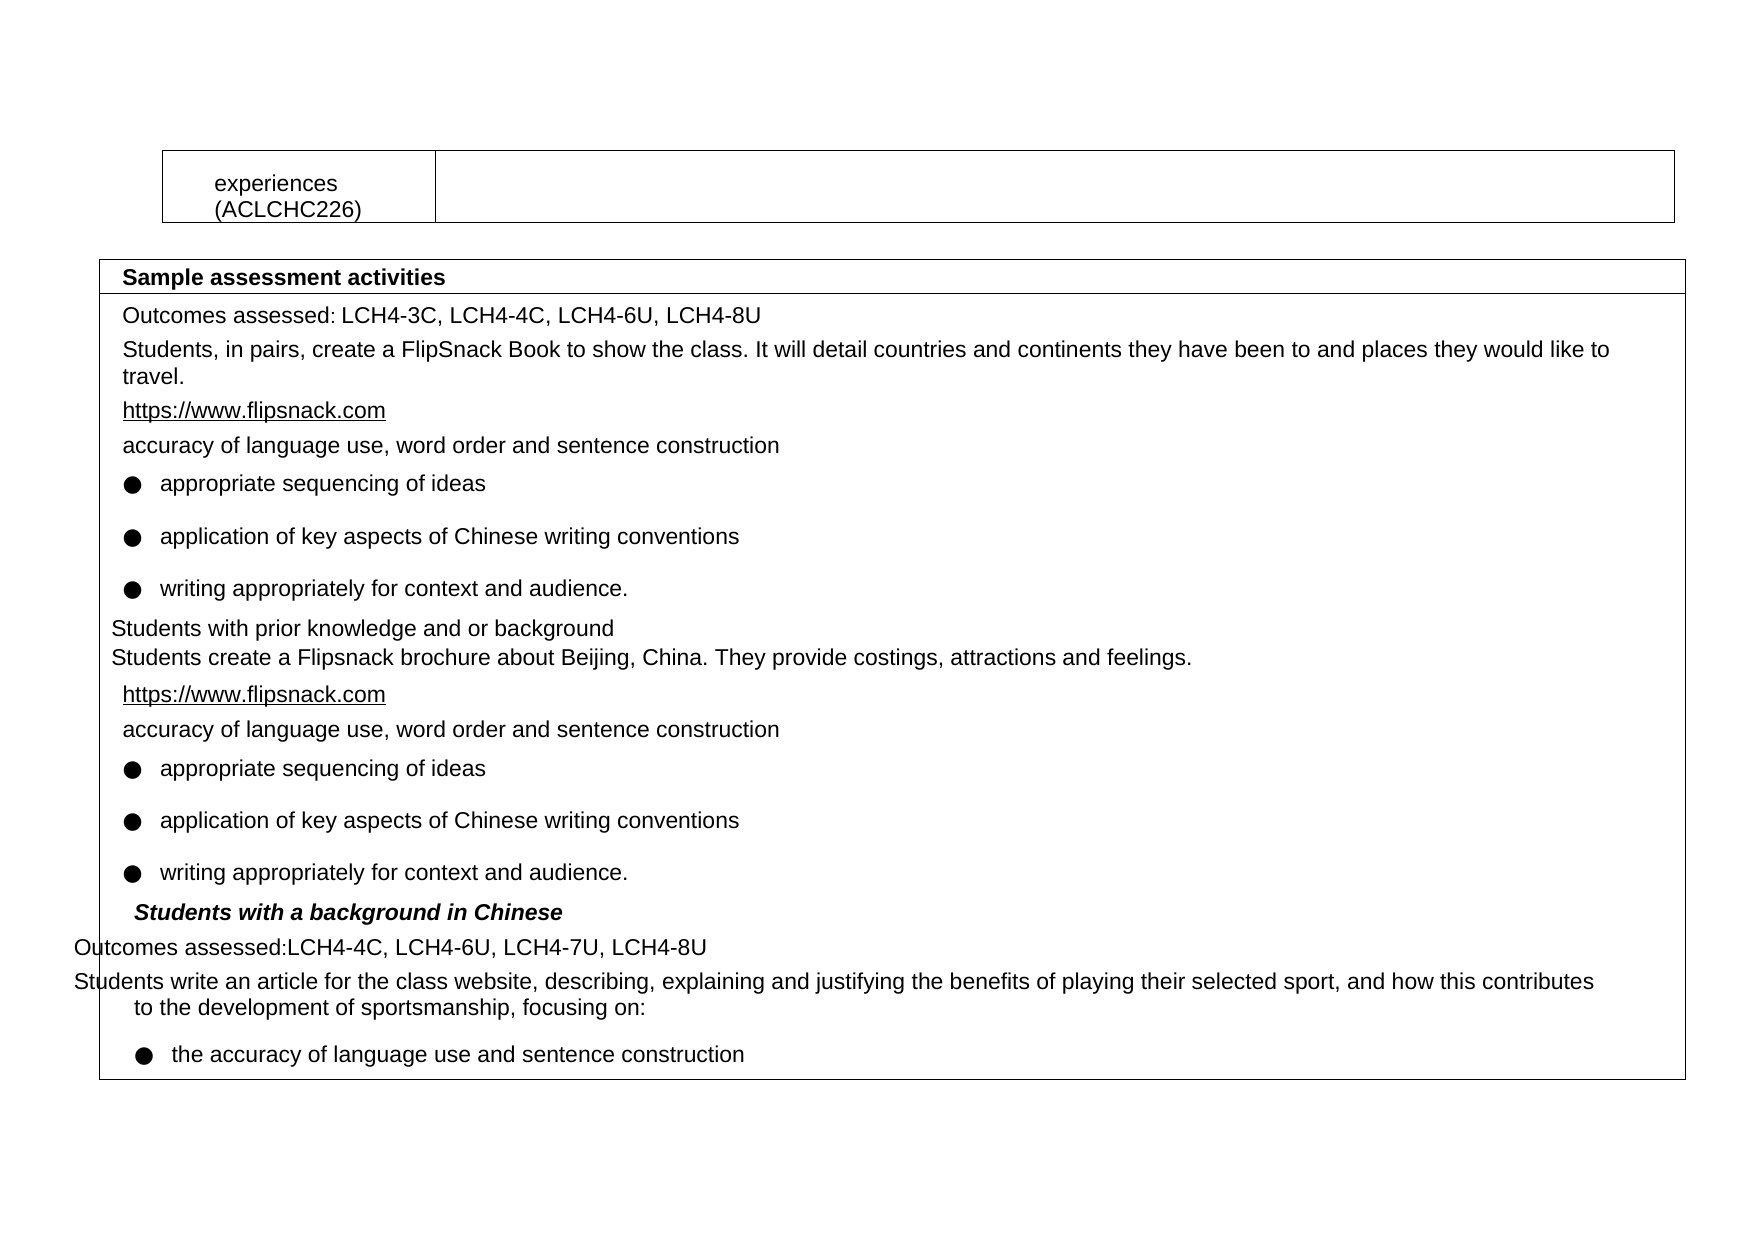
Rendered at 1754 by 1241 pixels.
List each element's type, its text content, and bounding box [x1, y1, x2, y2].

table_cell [436, 151, 1674, 222]
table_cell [163, 151, 435, 222]
table_header Sample assessment activities [100, 260, 1685, 292]
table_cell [100, 294, 1685, 1079]
